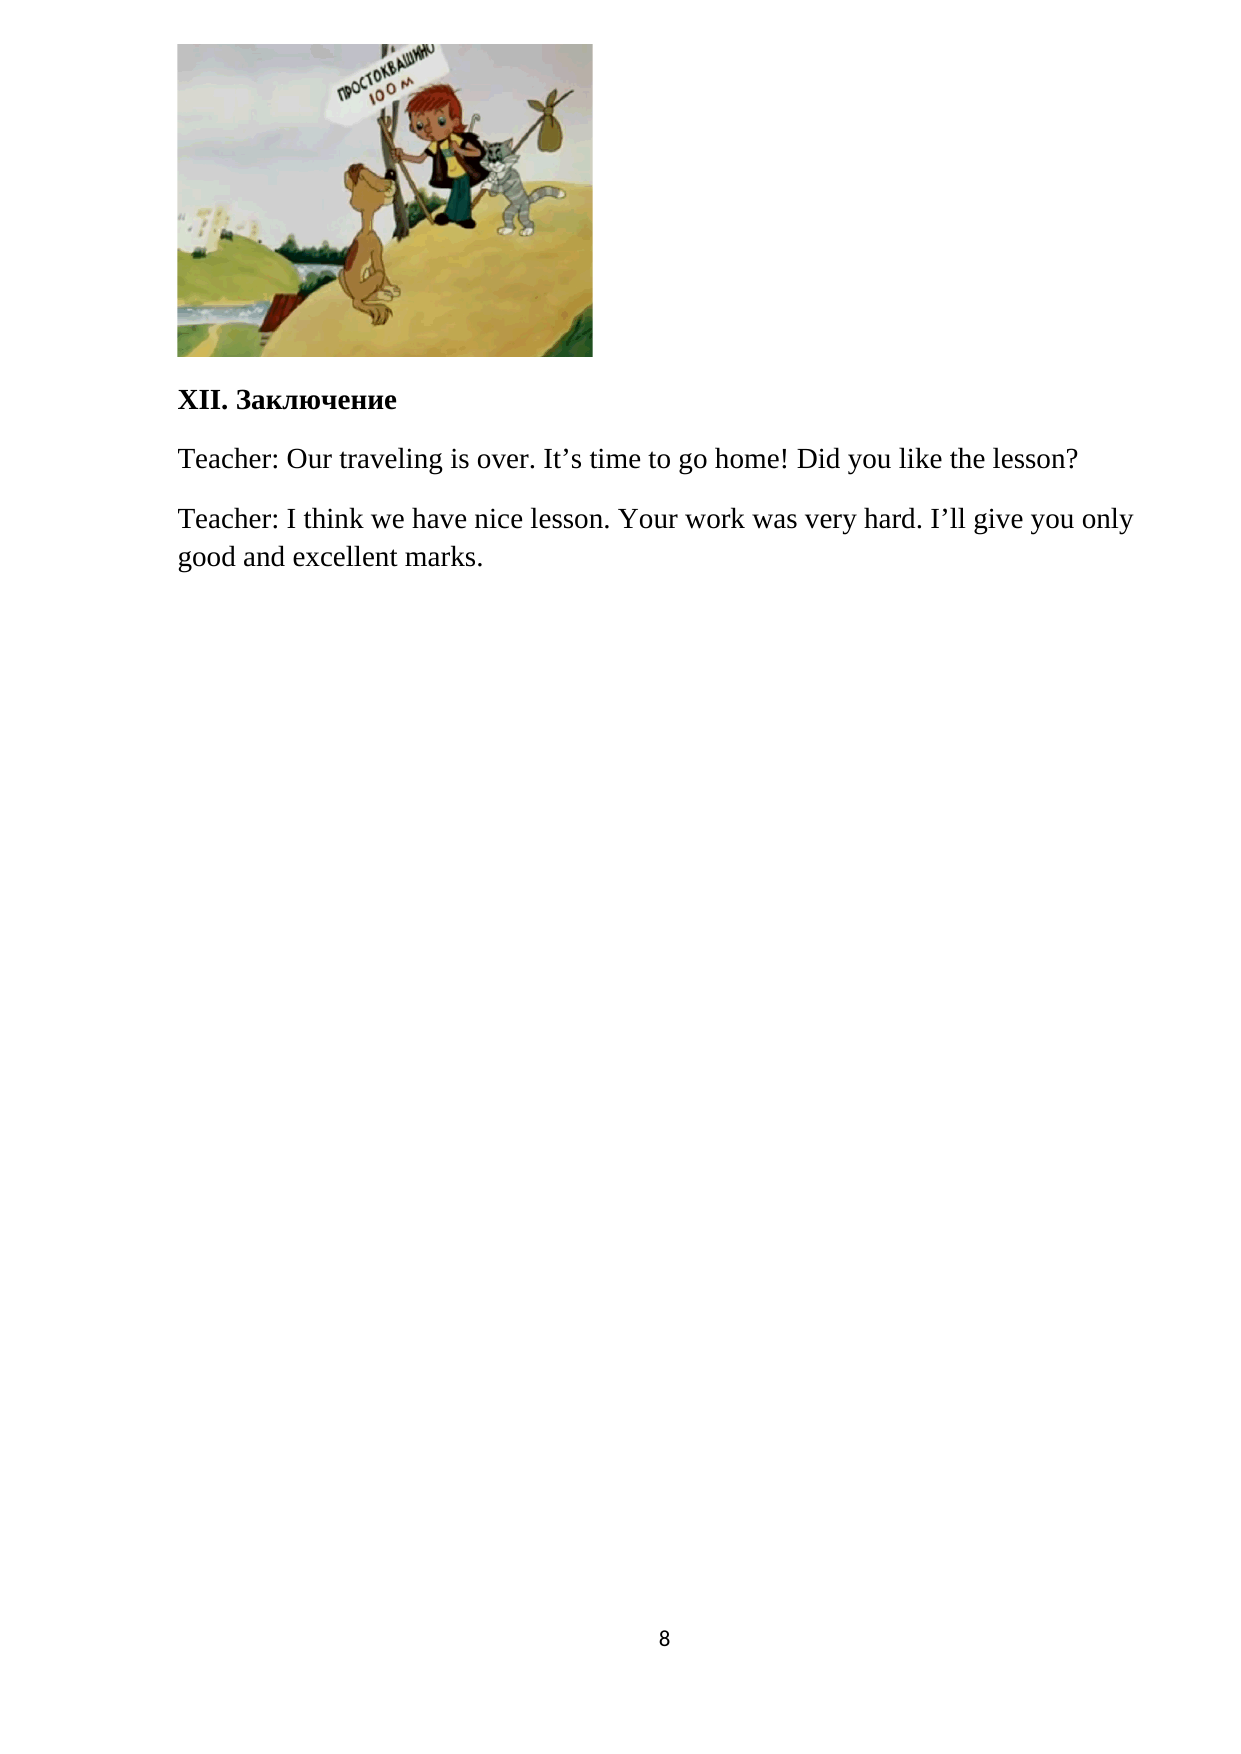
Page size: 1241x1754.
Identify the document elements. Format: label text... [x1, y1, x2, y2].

picture [177, 44, 593, 357]
text Teacher: I think we have nice lesson. Your work was very hard. I’ll give you only good and excellent marks. [177, 501, 1152, 573]
text XII. Заключение [177, 382, 1152, 416]
text Teacher: Our traveling is over. It’s time to go home! Did you like the lesson? [177, 441, 1152, 475]
